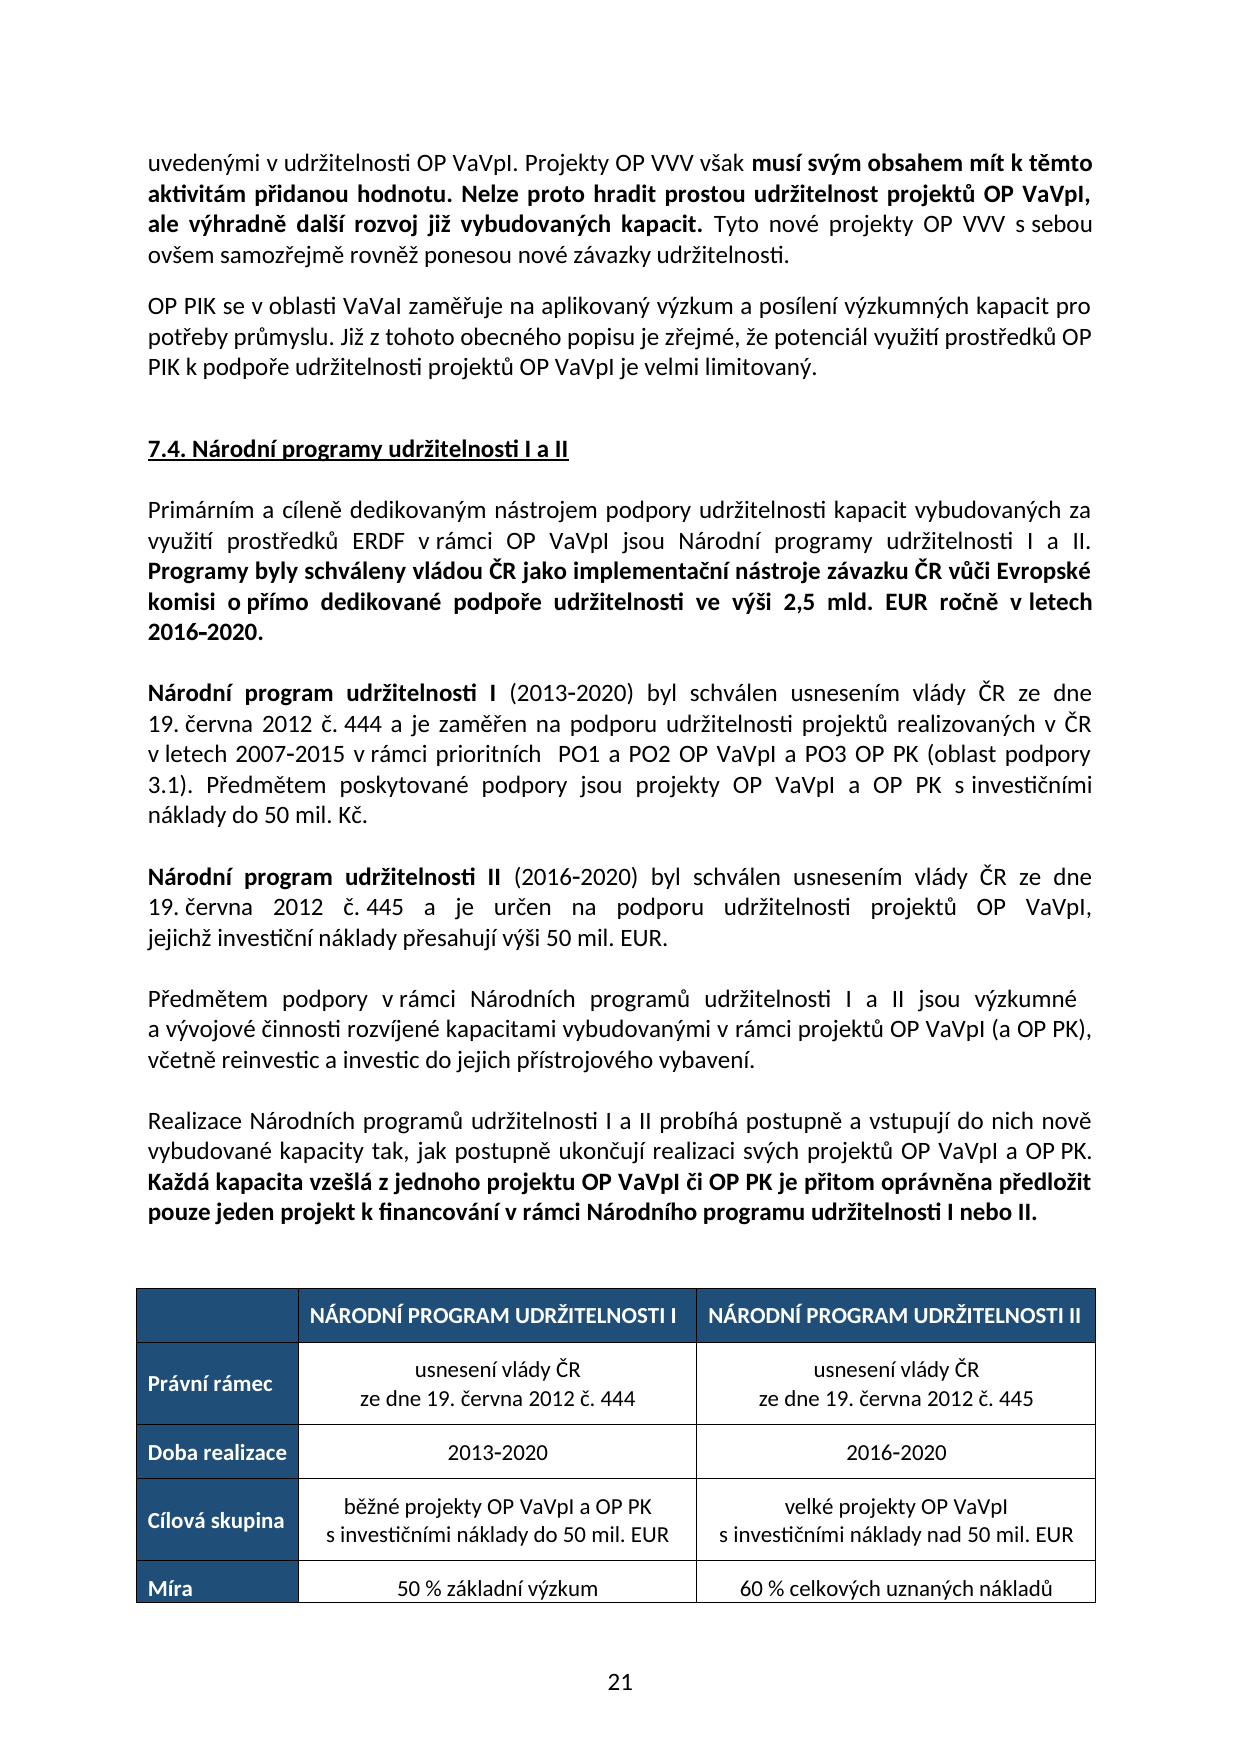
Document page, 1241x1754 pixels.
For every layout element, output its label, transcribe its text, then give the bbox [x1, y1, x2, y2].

table_cell Míra podpory [137, 1561, 298, 1602]
table_header Národní program udržitelnosti I [299, 1289, 696, 1342]
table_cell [697, 1561, 1095, 1602]
table_header [137, 1289, 298, 1342]
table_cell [299, 1561, 696, 1602]
text Předmětem podpory v rámci Národních programů udržitelnosti I a II jsou výzkumné a vývojové činnosti rozvíjené kapacitami vybudovanými v rámci projektů OP VaVpI (a OP PK), včetně reinvestic a investic do jejich přístrojového vybavení. [148, 983, 1093, 1074]
table_cell 20132020 [299, 1425, 696, 1478]
text Národní program udržitelnosti II (20162020) byl schválen usnesením vlády ČR ze dne 19. června 2012 č. 445 a je určen na podporu udržitelnosti projektů OP VaVpI, jejichž investiční náklady přesahují výši 50 mil. EUR. [148, 861, 1093, 952]
table_cell Právní rámec [137, 1343, 298, 1424]
table_cell usnesení vlády ČR ze dne 19. června 2012 č. 444 [299, 1343, 696, 1424]
text OP PIK se v oblasti VaVaI zaměřuje na aplikovaný výzkum a posílení výzkumných kapacit pro potřeby průmyslu. Již z tohoto obecného popisu je zřejmé, že potenciál využití prostředků OP PIK k podpoře udržitelnosti projektů OP VaVpI je velmi limitovaný. [148, 291, 1093, 382]
table_cell běžné projekty OP VaVpI a OP PK s investičními náklady do 50 mil. EUR [299, 1479, 696, 1560]
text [148, 148, 1093, 270]
text Realizace Národních programů udržitelnosti I a II probíhá postupně a vstupují do nich nově vybudované kapacity tak, jak postupně ukončují realizaci svých projektů OP VaVpI a OP PK. Každá kapacita vzešlá z jednoho projektu OP VaVpI či OP PK je přitom oprávněna předložit pouze jeden projekt k financování v rámci Národního programu udržitelnosti I nebo II. [148, 1105, 1093, 1227]
table_cell Doba realizace [137, 1425, 298, 1478]
table_cell velké projekty OP VaVpI s investičními náklady nad 50 mil. EUR [697, 1479, 1095, 1560]
table_header Národní program udržitelnosti II [697, 1289, 1095, 1342]
table_cell usnesení vlády ČR ze dne 19. června 2012 č. 445 [697, 1343, 1095, 1424]
table_cell 20162020 [697, 1425, 1095, 1478]
list Primárním a cíleně dedikovaným nástrojem podpory udržitelnosti kapacit vybudovaných za využití prostředků ERDF v rámci OP VaVpI jsou Národní programy udržitelnosti I a II. Programy byly schváleny vládou ČR jako implementační nástroje závazku ČR vůči Evropské komisi o přímo dedikované podpoře udržitelnosti ve výši 2,5 mld. EUR ročně v letech 20162020. [148, 494, 1093, 647]
text Národní program udržitelnosti I (20132020) byl schválen usnesením vlády ČR ze dne 19. června 2012 č. 444 a je zaměřen na podporu udržitelnosti projektů realizovaných v ČR v letech 20072015 v rámci prioritních PO1 a PO2 OP VaVpI a PO3 OP PK (oblast podpory 3.1). Předmětem poskytované podpory jsou projekty OP VaVpI a OP PK s investičními náklady do 50 mil. Kč. [148, 678, 1093, 830]
text 7.4. Národní programy udržitelnosti I a II [148, 433, 1093, 464]
table_cell Cílová skupina [137, 1479, 298, 1560]
